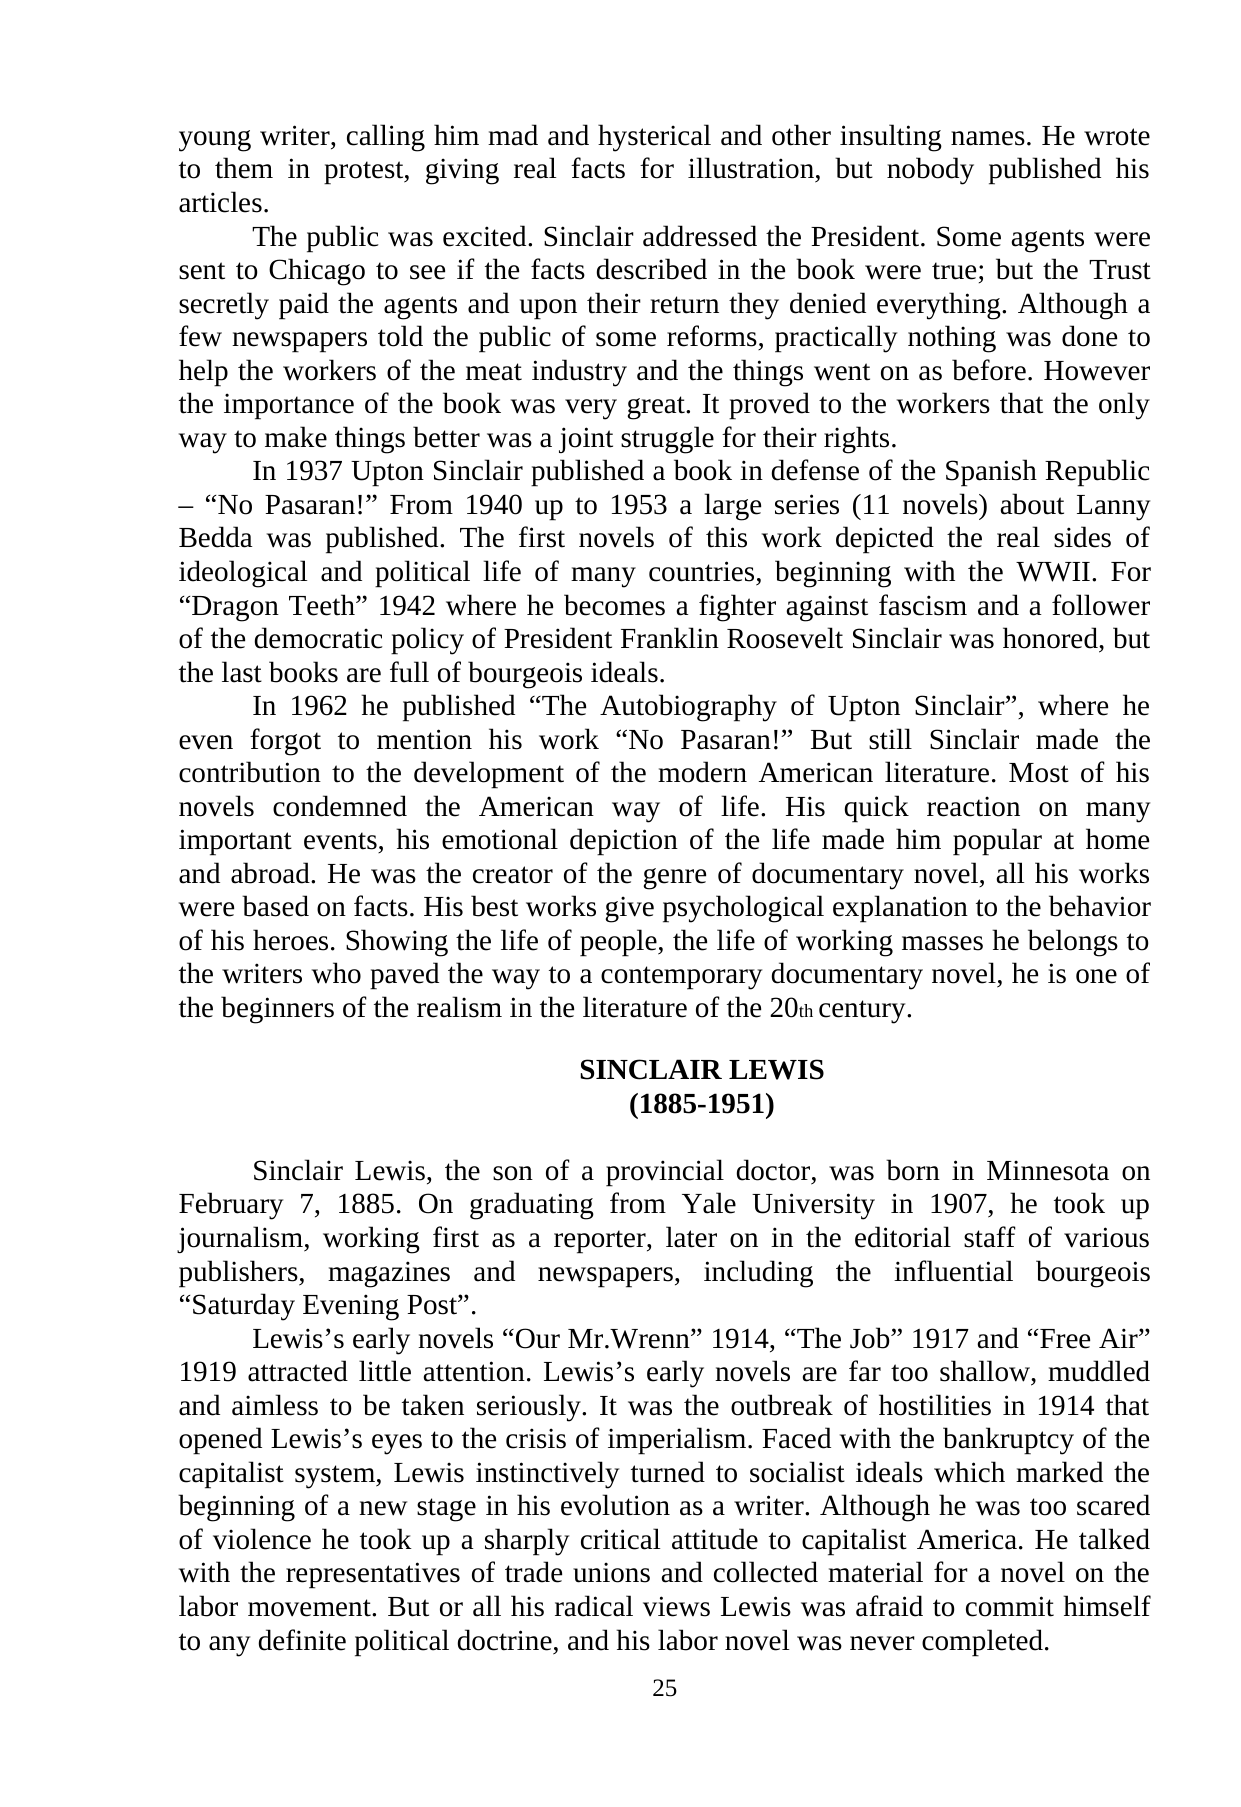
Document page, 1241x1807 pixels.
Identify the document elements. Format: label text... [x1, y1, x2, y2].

text The public was excited. Sinclair addressed the President. Some agents were sent to Chicago to see if the facts described in the book were true; but the Trust secretly paid the agents and upon their return they denied everything. Although a few newspapers told the public of some reforms, practically nothing was done to help the workers of the meat industry and the things went on as before. However the importance of the book was very great. It proved to the workers that the only way to make things better was a joint struggle for their rights. [178, 219, 1152, 453]
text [178, 118, 1152, 219]
text (1885-1951) [178, 1086, 1152, 1119]
text Lewis’s early novels “Our Mr.Wrenn” 1914, “The Job” 1917 and “Free Air” 1919 attracted little attention. Lewis’s early novels are far too shallow, muddled and aimless to be taken seriously. It was the outbreak of hostilities in 1914 that opened Lewis’s eyes to the crisis of imperialism. Faced with the bankruptcy of the capitalist system, Lewis instinctively turned to socialist ideals which marked the beginning of a new stage in his evolution as a writer. Although he was too scared of violence he took up a sharply critical attitude to capitalist America. He talked with the representatives of trade unions and collected material for a novel on the labor movement. But or all his radical views Lewis was afraid to commit himself to any definite political doctrine, and his labor novel was never completed. [178, 1321, 1152, 1656]
text In 1962 he published “The Autobiography of Upton Sinclair”, where he even forgot to mention his work “No Pasaran!” But still Sinclair made the contribution to the development of the modern American literature. Most of his novels condemned the American way of life. His quick reaction on many important events, his emotional depiction of the life made him popular at home and abroad. He was the creator of the genre of documentary novel, all his works were based on facts. His best works give psychological explanation to the behavior of his heroes. Showing the life of people, the life of working masses he belongs to the writers who paved the way to a contemporary documentary novel, he is one of the beginners of the realism in the literature of the 20th century. [178, 688, 1152, 1024]
text Sinclair Lewis, the son of a provincial doctor, was born in Minnesota on February 7, 1885. On graduating from Yale University in 1907, he took up journalism, working first as a reporter, later on in the editorial staff of various publishers, magazines and newspapers, including the influential bourgeois “Saturday Evening Post”. [178, 1153, 1152, 1321]
text SINCLAIR LEWIS [178, 1052, 1152, 1086]
text In 1937 Upton Sinclair published a book in defense of the Spanish Republic – “No Pasaran!” From 1940 up to 1953 a large series (11 novels) about Lanny Bedda was published. The first novels of this work depicted the real sides of ideological and political life of many countries, beginning with the WWII. For “Dragon Teeth” 1942 where he becomes a fighter against fascism and a follower of the democratic policy of President Franklin Roosevelt Sinclair was honored, but the last books are full of bourgeois ideals. [178, 453, 1152, 688]
